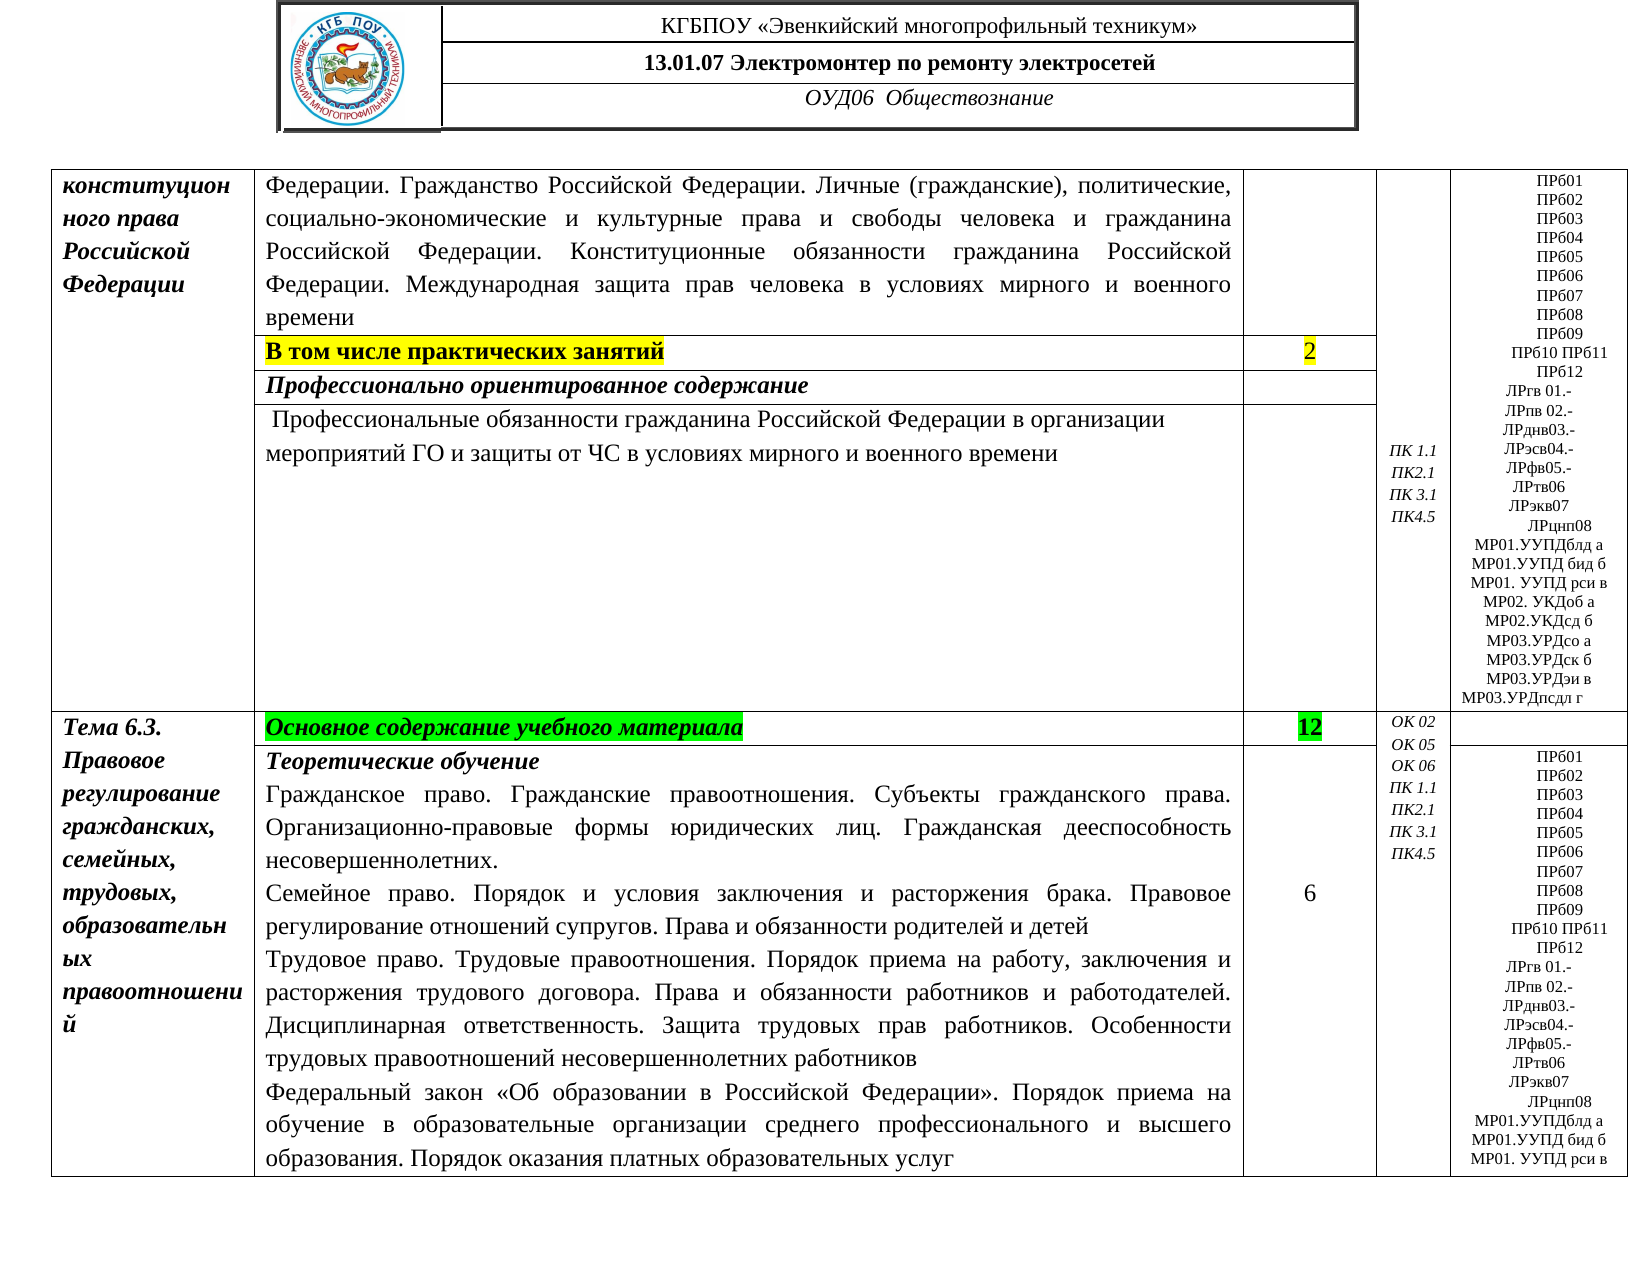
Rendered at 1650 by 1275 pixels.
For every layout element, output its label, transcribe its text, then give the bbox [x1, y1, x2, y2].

table_cell Основное содержание учебного материала [255, 712, 1243, 745]
table_cell 12 [1244, 712, 1376, 745]
table_cell 6 [1244, 746, 1376, 1176]
picture [290, 12, 337, 60]
picture [290, 12, 405, 127]
table_cell [1244, 371, 1376, 403]
table_cell [1244, 405, 1376, 711]
table_cell ОК 02 ОК 05 ОК 06 ПК 1.1 ПК2.1 ПК 3.1 ПК4.5 [1377, 712, 1450, 1176]
table_cell Профессионально ориентированное содержание [255, 371, 1243, 403]
table_cell В том числе практических занятий [255, 336, 1243, 369]
table_cell 2 [1244, 336, 1376, 369]
table_cell Тема 6.3. Правовое регулирование гражданских, семейных, трудовых, образовательных правоотношений [52, 712, 254, 1176]
table_cell Профессиональные обязанности гражданина Российской Федерации в организации мероприятий ГО и защиты от ЧС в условиях мирного и военного времени [255, 405, 1243, 711]
table_cell [1451, 712, 1627, 745]
table_cell Теоретические обучение Гражданское право. Гражданские правоотношения. Субъекты гражданского права. Организационно-правовые формы юридических лиц. Гражданская дееспособность несовершеннолетних. Семейное право. Порядок и условия заключения и расторжения брака. Правовое регулирование отношений супругов. Права и обязанности родителей и детей Трудовое право. Трудовые правоотношения. Порядок приема на работу, заключения и расторжения трудового договора. Права и обязанности работников и работодателей. Дисциплинарная ответственность. Защита трудовых прав работников. Особенности трудовых правоотношений несовершеннолетних работников Федеральный закон «Об образовании в Российской Федерации». Порядок приема на обучение в образовательные организации среднего профессионального и высшего образования. Порядок оказания платных образовательных услуг [255, 746, 1243, 1176]
table_cell 2 [1244, 170, 1376, 335]
